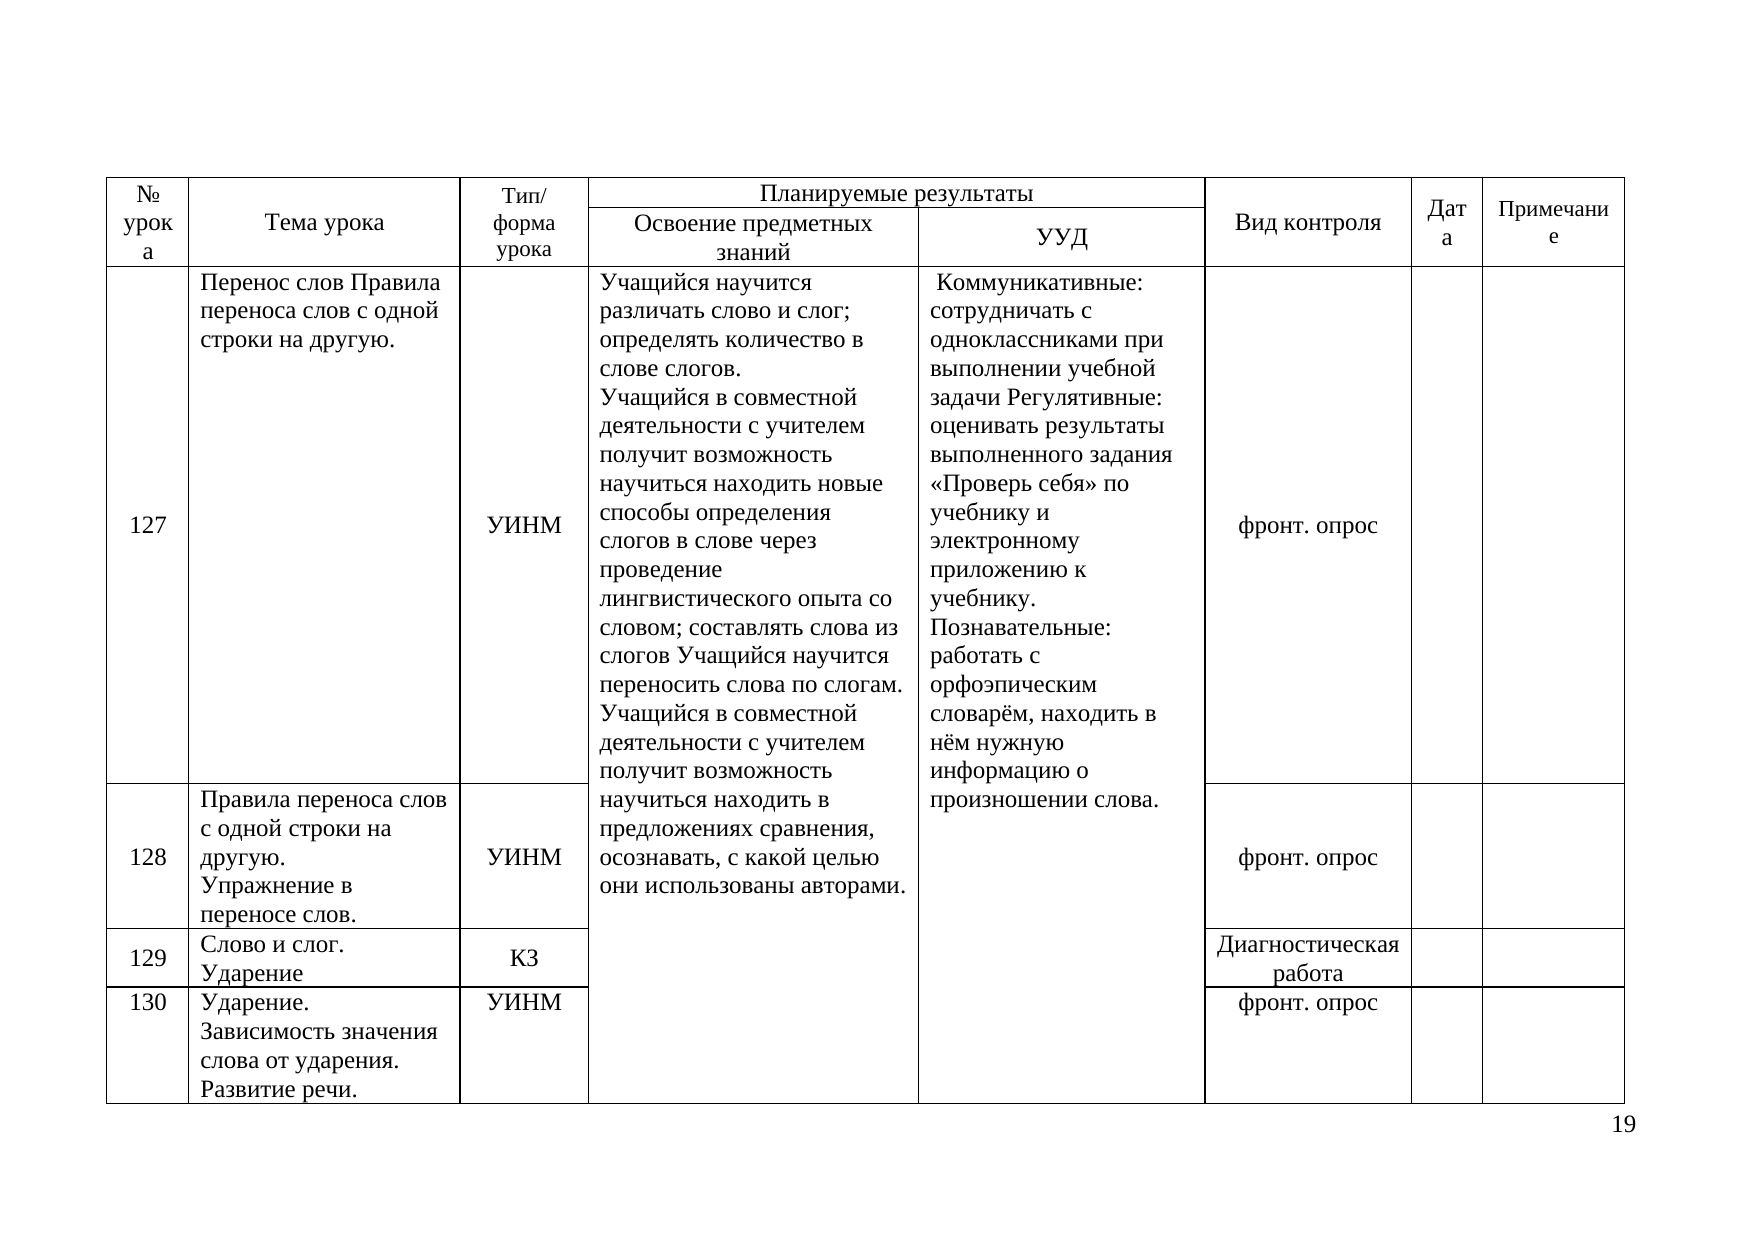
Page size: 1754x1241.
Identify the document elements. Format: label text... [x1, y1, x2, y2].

table_cell Правила переноса слов с одной строки на другую. Упражнение в переносе слов. [189, 784, 459, 928]
table_header Планируемые результаты [589, 178, 1204, 207]
table_cell Слово и слог. Ударение [189, 929, 459, 986]
table_cell [1412, 267, 1482, 783]
table_cell 130 [107, 988, 188, 1102]
table_cell [1412, 988, 1482, 1102]
table_cell фронт. опрос [1206, 988, 1411, 1102]
table_cell [1483, 988, 1624, 1102]
table_header Тема урока [189, 178, 459, 266]
table_cell 129 [107, 929, 188, 986]
table_cell фронт. опрос [1206, 784, 1411, 928]
table_cell КЗ [461, 929, 588, 986]
table_header № урока [107, 178, 188, 266]
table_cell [919, 267, 1204, 1102]
table_cell [1412, 929, 1482, 986]
table_cell Диагностическая работа [1206, 929, 1411, 986]
table_cell [1412, 784, 1482, 928]
table_header Вид контроля [1206, 178, 1411, 266]
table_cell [189, 988, 459, 1102]
table_cell УИНМ [461, 784, 588, 928]
table_cell УИНМ [461, 267, 588, 783]
table_header Примечание [1483, 178, 1624, 266]
table_header Тип/форма урока [461, 178, 588, 266]
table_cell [589, 267, 918, 1102]
table_header Дата [1412, 178, 1482, 266]
table_cell [1483, 267, 1624, 783]
table_cell фронт. опрос [1206, 267, 1411, 783]
table_cell Освоение предметных знаний [589, 208, 918, 266]
table_cell 127 [107, 267, 188, 783]
table_cell УИНМ [461, 988, 588, 1102]
table_cell Перенос слов Правила переноса слов с одной строки на другую. [189, 267, 459, 783]
table_cell УУД [919, 208, 1204, 266]
table_cell [1483, 784, 1624, 928]
table_cell [1483, 929, 1624, 986]
table_cell 128 [107, 784, 188, 928]
